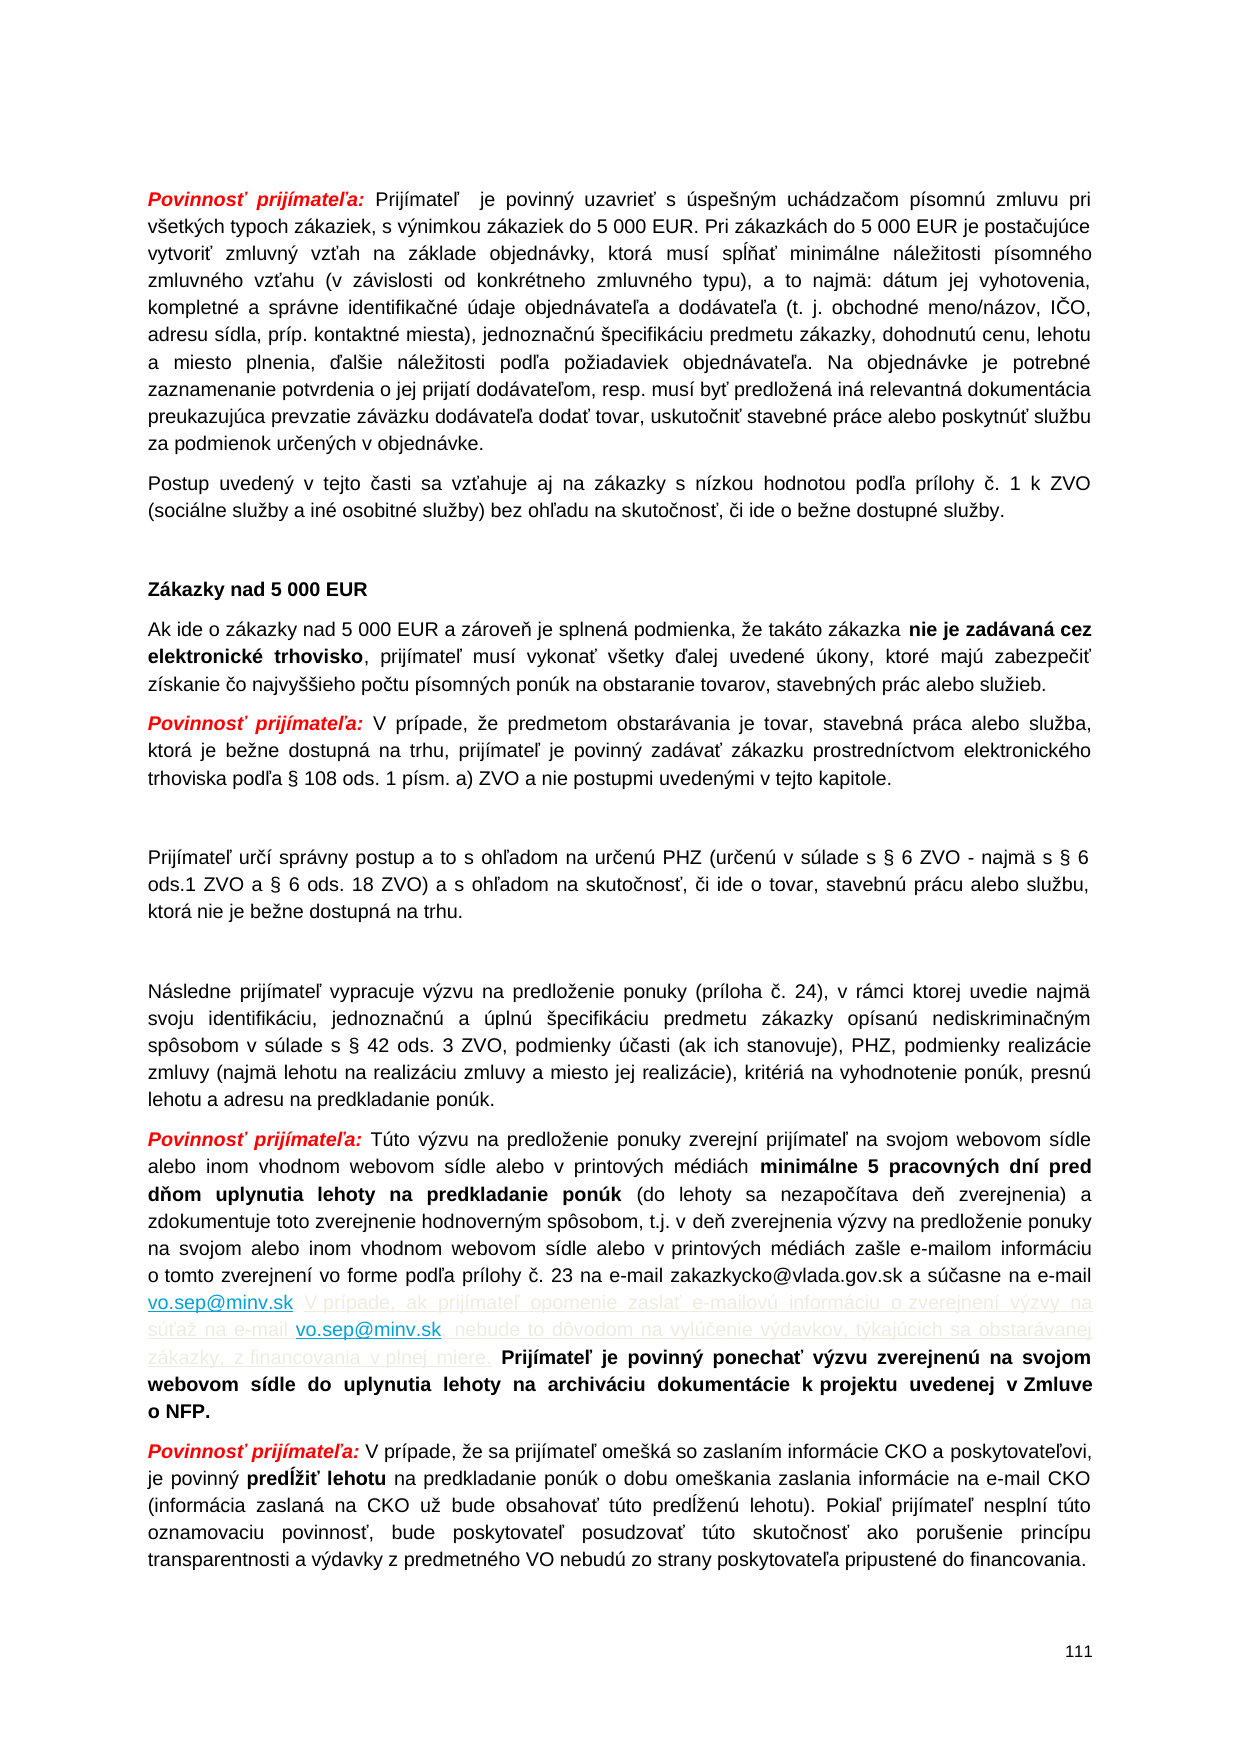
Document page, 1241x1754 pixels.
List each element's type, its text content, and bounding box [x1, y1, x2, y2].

text Povinnosť prijímateľa: V prípade, že predmetom obstarávania je tovar, stavebná práca alebo služba, ktorá je bežne dostupná na trhu, prijímateľ je povinný zadávať zákazku prostredníctvom elektronického trhoviska podľa § 108 ods. 1 písm. a) ZVO a nie postupmi uvedenými v tejto kapitole. [148, 712, 1092, 789]
text Povinnosť prijímateľa: Túto výzvu na predloženie ponuky zverejní prijímateľ na svojom webovom sídle alebo inom vhodnom webovom sídle alebo v printových médiách minimálne 5 pracovných dní pred dňom uplynutia lehoty na predkladanie ponúk (do lehoty sa nezapočítava deň zverejnenia) a zdokumentuje toto zverejnenie hodnoverným spôsobom, t.j. v deň zverejnenia výzvy na predloženie ponuky na svojom alebo inom vhodnom webovom sídle alebo v printových médiách zašle e-mailom informáciu o tomto zverejnení vo forme podľa prílohy č. 23 na e-mail zakazkycko@vlada.gov.sk a súčasne na e-mail vo.sep@minv.sk V prípade, ak prijímateľ opomenie zaslať e-mailovú informáciu o zverejnení výzvy na súťaž na e-mail vo.sep@minv.sk, nebude to dôvodom na vylúčenie výdavkov, týkajúcich sa obstarávanej zákazky, z financovania v plnej miere. Prijímateľ je povinný ponechať výzvu zverejnenú na svojom webovom sídle do uplynutia lehoty na archiváciu dokumentácie k projektu uvedenej v Zmluve o NFP. [148, 1128, 1092, 1338]
text Povinnosť prijímateľa: Túto výzvu na predloženie ponuky zverejní prijímateľ na svojom webovom sídle alebo inom vhodnom webovom sídle alebo v printových médiách minimálne 5 pracovných dní pred dňom uplynutia lehoty na predkladanie ponúk (do lehoty sa nezapočítava deň zverejnenia) a zdokumentuje toto zverejnenie hodnoverným spôsobom, t.j. v deň zverejnenia výzvy na predloženie ponuky na svojom alebo inom vhodnom webovom sídle alebo v printových médiách zašle e-mailom informáciu o tomto zverejnení vo forme podľa prílohy č. 23 na e-mail zakazkycko@vlada.gov.sk a súčasne na e-mail vo.sep@minv.sk V prípade, ak prijímateľ opomenie zaslať e-mailovú informáciu o zverejnení výzvy na súťaž na e-mail vo.sep@minv.sk, nebude to dôvodom na vylúčenie výdavkov, týkajúcich sa obstarávanej zákazky, z financovania v plnej miere. Prijímateľ je povinný ponechať výzvu zverejnenú na svojom webovom sídle do uplynutia lehoty na archiváciu dokumentácie k projektu uvedenej v Zmluve o NFP. [148, 1339, 1092, 1423]
text Postup uvedený v tejto časti sa vzťahuje aj na zákazky s nízkou hodnotou podľa prílohy č. 1 k ZVO (sociálne služby a iné osobitné služby) bez ohľadu na skutočnosť, či ide o bežne dostupné služby. [148, 472, 1092, 522]
text Ak ide o zákazky nad 5 000 EUR a zároveň je splnená podmienka, že takáto zákazka nie je zadávaná cez elektronické trhovisko, prijímateľ musí vykonať všetky ďalej uvedené úkony, ktoré majú zabezpečiť získanie čo najvyššieho počtu písomných ponúk na obstaranie tovarov, stavebných prác alebo služieb. [148, 618, 1092, 695]
text Prijímateľ určí správny postup a to s ohľadom na určenú PHZ (určenú v súlade s § 6 ZVO - najmä s § 6 ods.1 ZVO a § 6 ods. 18 ZVO) a s ohľadom na skutočnosť, či ide o tovar, stavebnú prácu alebo službu, ktorá nie je bežne dostupná na trhu. [148, 846, 1092, 923]
text Zákazky nad 5 000 EUR [148, 578, 1092, 601]
text Povinnosť prijímateľa: Prijímateľ je povinný uzavrieť s úspešným uchádzačom písomnú zmluvu pri všetkých typoch zákaziek, s výnimkou zákaziek do 5 000 EUR. Pri zákazkách do 5 000 EUR je postačujúce vytvoriť zmluvný vzťah na základe objednávky, ktorá musí spĺňať minimálne náležitosti písomného zmluvného vzťahu (v závislosti od konkrétneho zmluvného typu), a to najmä: dátum jej vyhotovenia, kompletné a správne identifikačné údaje objednávateľa a dodávateľa (t. j. obchodné meno/názov, IČO, adresu sídla, príp. kontaktné miesta), jednoznačnú špecifikáciu predmetu zákazky, dohodnutú cenu, lehotu a miesto plnenia, ďalšie náležitosti podľa požiadaviek objednávateľa. Na objednávke je potrebné zaznamenanie potvrdenia o jej prijatí dodávateľom, resp. musí byť predložená iná relevantná dokumentácia preukazujúca prevzatie záväzku dodávateľa dodať tovar, uskutočniť stavebné práce alebo poskytnúť službu za podmienok určených v objednávke. [148, 187, 1092, 455]
text Následne prijímateľ vypracuje výzvu na predloženie ponuky (príloha č. 24), v rámci ktorej uvedie najmä svoju identifikáciu, jednoznačnú a úplnú špecifikáciu predmetu zákazky opísanú nediskriminačným spôsobom v súlade s § 42 ods. 3 ZVO, podmienky účasti (ak ich stanovuje), PHZ, podmienky realizácie zmluvy (najmä lehotu na realizáciu zmluvy a miesto jej realizácie), kritériá na vyhodnotenie ponúk, presnú lehotu a adresu na predkladanie ponúk. [148, 979, 1092, 1111]
text Povinnosť prijímateľa: V prípade, že sa prijímateľ omešká so zaslaním informácie CKO a poskytovateľovi, je povinný predĺžiť lehotu na predkladanie ponúk o dobu omeškania zaslania informácie na e-mail CKO (informácia zaslaná na CKO už bude obsahovať túto predĺženú lehotu). Pokiaľ prijímateľ nesplní túto oznamovaciu povinnosť, bude poskytovateľ posudzovať túto skutočnosť ako porušenie princípu transparentnosti a výdavky z predmetného VO nebudú zo strany poskytovateľa pripustené do financovania. [148, 1439, 1092, 1571]
